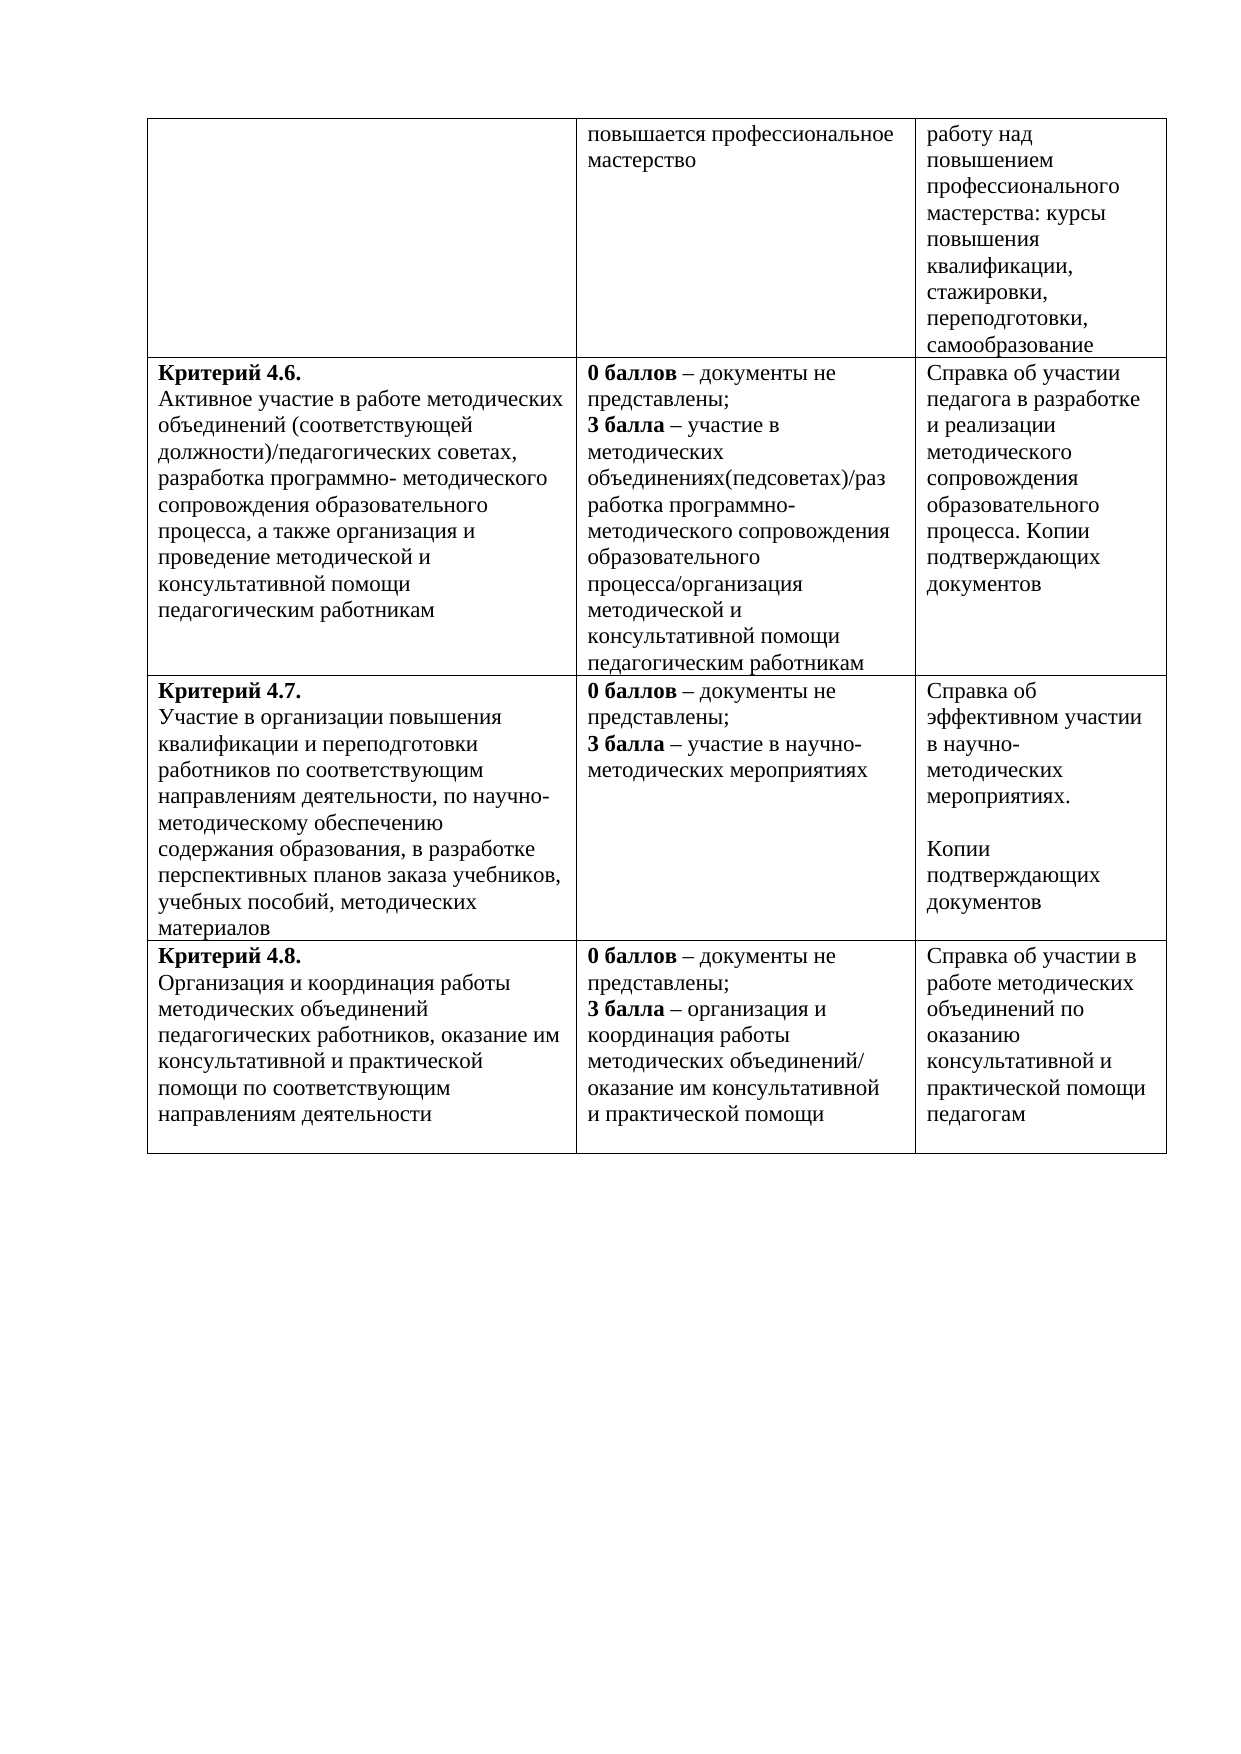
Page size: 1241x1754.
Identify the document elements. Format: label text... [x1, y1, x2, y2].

table_cell Справка об участии в работе методических объединений по оказанию консультативной и практической помощи педагогам [916, 941, 1166, 1153]
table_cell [148, 119, 576, 357]
table_cell Справка об участии педагога в разработке и реализации методического сопровождения образовательного процесса. Копии подтверждающих документов [916, 358, 1166, 675]
table_cell 0 баллов – документы не представлены; 3 балла – участие в научно- методических мероприятиях [577, 676, 915, 940]
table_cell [577, 119, 915, 357]
table_cell 0 баллов – документы не представлены; 3 балла – организация и координация работы методических объединений/ оказание им консультативной и практической помощи [577, 941, 915, 1153]
table_cell Справка об эффективном участии в научно- методических мероприятиях. Копии подтверждающих документов [916, 676, 1166, 940]
table_cell Критерий 4.8. Организация и координация работы методических объединений педагогических работников, оказание им консультативной и практической помощи по соответствующим направлениям деятельности [148, 941, 576, 1153]
table_cell Критерий 4.6. Активное участие в работе методических объединений (соответствующей должности)/педагогических советах, разработка программно- методического сопровождения образовательного процесса, а также организация и проведение методической и консультативной помощи педагогическим работникам [148, 358, 576, 675]
table_cell 0 баллов – документы не представлены; 3 балла – участие в методических объединениях(педсоветах)/разработка программно- методического сопровождения образовательного процесса/организация методической и консультативной помощи педагогическим работникам [577, 358, 915, 675]
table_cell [916, 119, 1166, 357]
table_cell Критерий 4.7. Участие в организации повышения квалификации и переподготовки работников по соответствующим направлениям деятельности, по научно-методическому обеспечению содержания образования, в разработке перспективных планов заказа учебников, учебных пособий, методических материалов [148, 676, 576, 940]
